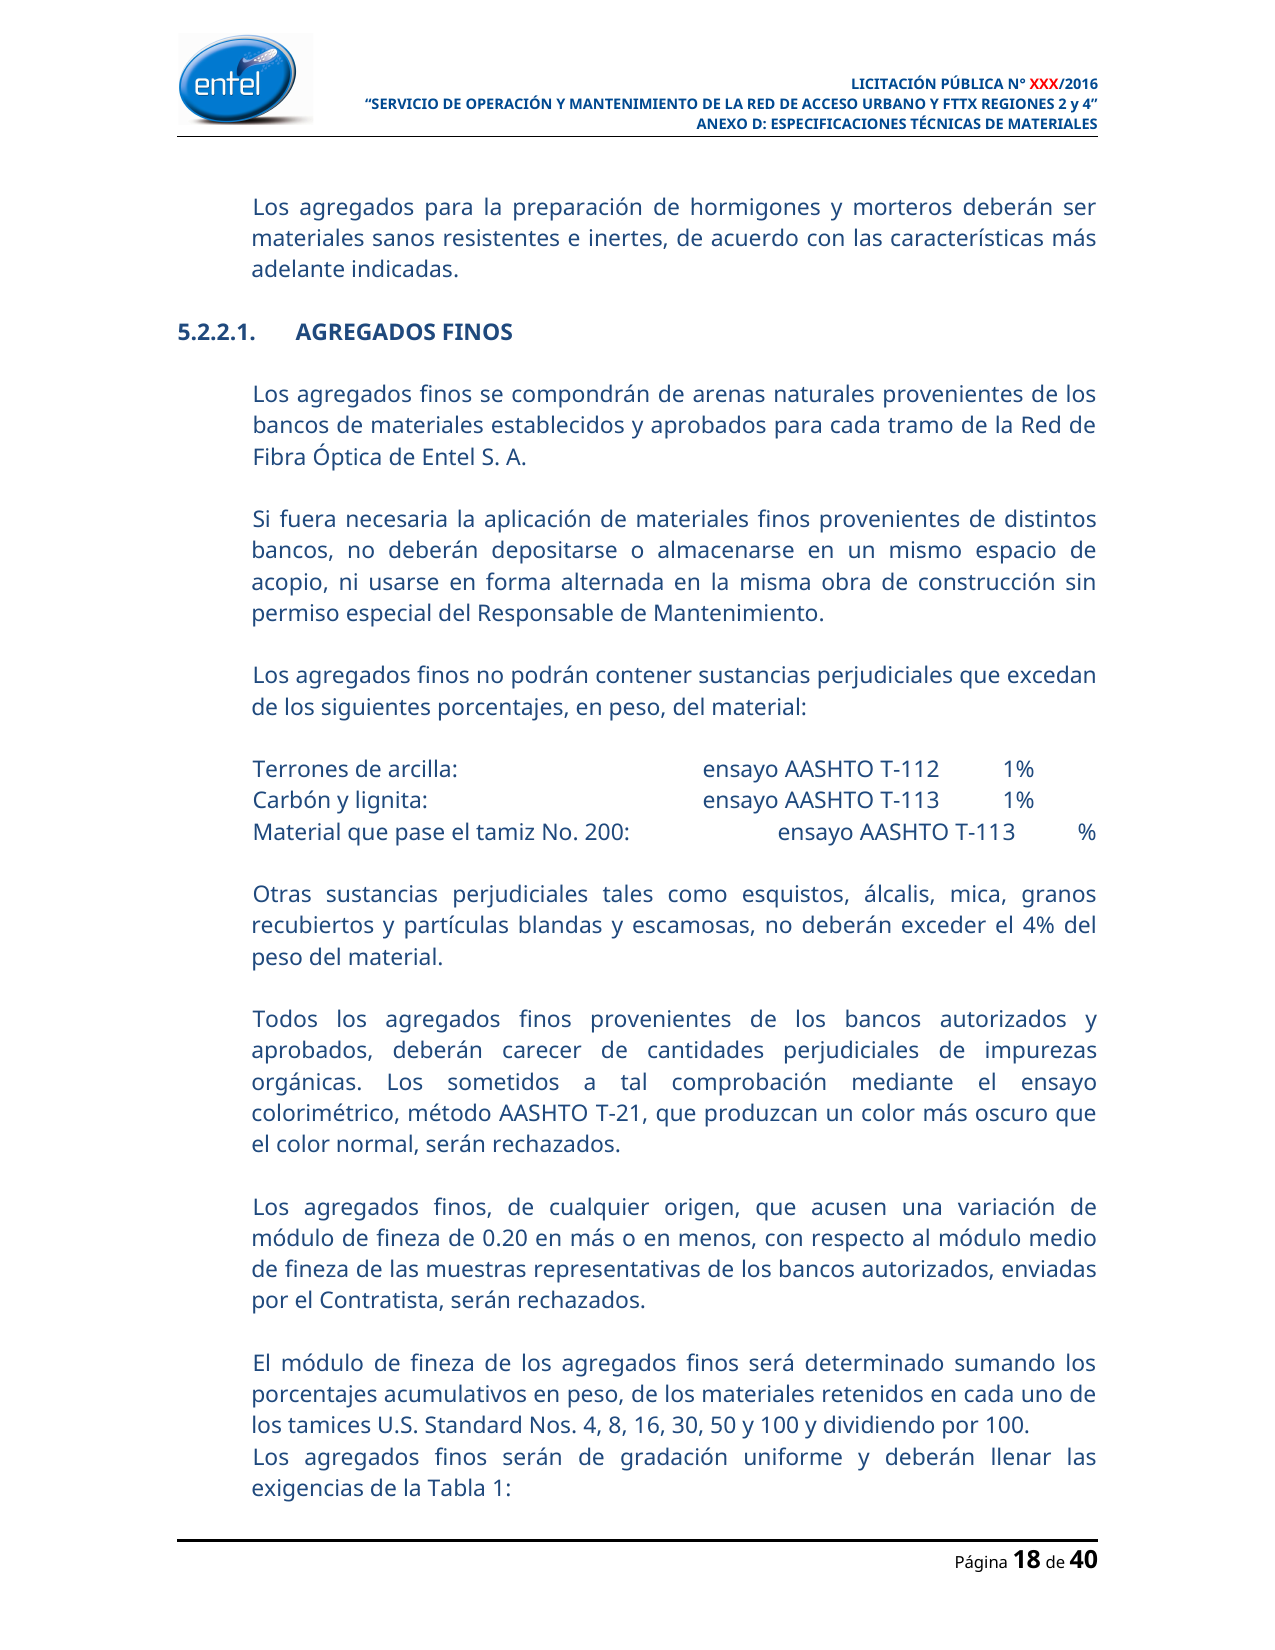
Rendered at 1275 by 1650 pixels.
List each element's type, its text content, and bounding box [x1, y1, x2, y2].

text Los agregados finos, de cualquier origen, que acusen una variación de módulo de fineza de 0.20 en más o en menos, con respecto al módulo medio de fineza de las muestras representativas de los bancos autorizados, enviadas por el Contratista, serán rechazados. [251, 1191, 1098, 1316]
text Terrones de arcilla: ensayo AASHTO T-112 1% [252, 753, 1098, 784]
subtitle AGREGADOS FINOS [177, 316, 1098, 347]
text Todos los agregados finos provenientes de los bancos autorizados y aprobados, deberán carecer de cantidades perjudiciales de impurezas orgánicas. Los sometidos a tal comprobación mediante el ensayo colorimétrico, método AASHTO T-21, que produzcan un color más oscuro que el color normal, serán rechazados. [251, 1003, 1098, 1159]
text Otras sustancias perjudiciales tales como esquistos, álcalis, mica, granos recubiertos y partículas blandas y escamosas, no deberán exceder el 4% del peso del material. [251, 878, 1098, 972]
text Material que pase el tamiz No. 200: ensayo AASHTO T-11 3 % [252, 816, 1098, 847]
text Los agregados finos se compondrán de arenas naturales provenientes de los bancos de materiales establecidos y aprobados para cada tramo de la Red de Fibra Óptica de Entel S. A. [177, 378, 1098, 472]
text Carbón y lignita: ensayo AASHTO T-113 1% [252, 784, 1098, 816]
text Los agregados finos no podrán contener sustancias perjudiciales que excedan de los siguientes porcentajes, en peso, del material: [251, 659, 1098, 722]
text Si fuera necesaria la aplicación de materiales finos provenientes de distintos bancos, no deberán depositarse o almacenarse en un mismo espacio de acopio, ni usarse en forma alternada en la misma obra de construcción sin permiso especial del Responsable de Mantenimiento. [251, 503, 1098, 628]
text Los agregados para la preparación de hormigones y morteros deberán ser materiales sanos resistentes e inertes, de acuerdo con las características más adelante indicadas. [251, 191, 1098, 284]
text El módulo de fineza de los agregados finos será determinado sumando los porcentajes acumulativos en peso, de los materiales retenidos en cada uno de los tamices U.S. Standard Nos. 4, 8, 16, 30, 50 y 100 y dividiendo por 100. [251, 1347, 1098, 1441]
text Los agregados finos serán de gradación uniforme y deberán llenar las exigencias de la Tabla 1: [251, 1441, 1098, 1503]
picture [178, 33, 314, 125]
